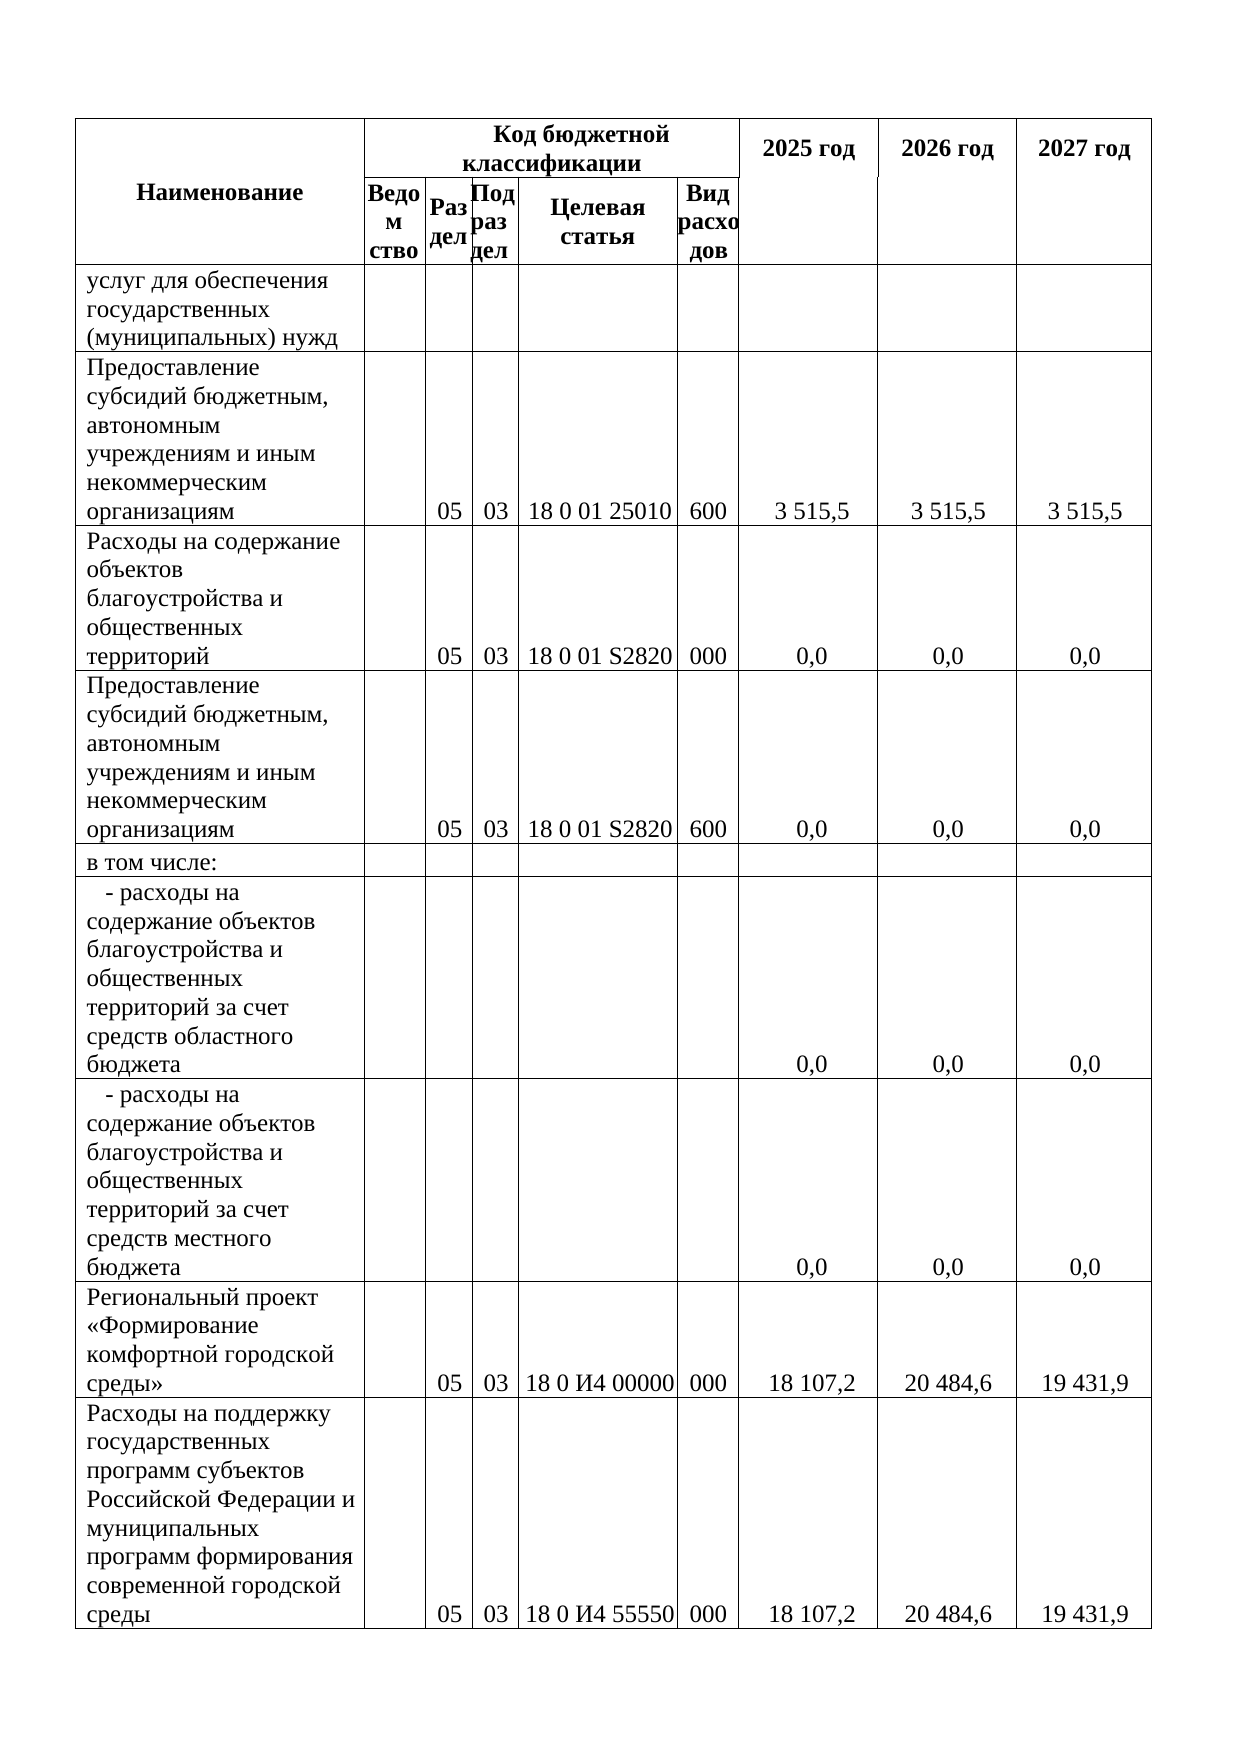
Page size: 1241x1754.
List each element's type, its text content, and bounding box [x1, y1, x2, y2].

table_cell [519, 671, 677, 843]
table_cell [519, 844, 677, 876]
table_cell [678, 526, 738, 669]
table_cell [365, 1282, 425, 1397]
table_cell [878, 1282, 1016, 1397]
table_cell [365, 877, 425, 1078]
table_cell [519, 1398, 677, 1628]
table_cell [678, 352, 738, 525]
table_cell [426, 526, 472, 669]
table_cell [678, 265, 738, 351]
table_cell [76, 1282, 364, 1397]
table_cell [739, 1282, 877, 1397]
table_cell Целевая статья [519, 178, 677, 264]
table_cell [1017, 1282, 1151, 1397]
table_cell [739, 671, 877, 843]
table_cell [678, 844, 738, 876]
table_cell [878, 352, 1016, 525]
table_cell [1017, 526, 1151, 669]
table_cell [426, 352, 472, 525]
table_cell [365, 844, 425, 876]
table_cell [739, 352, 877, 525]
table_header 2025 год [740, 119, 878, 177]
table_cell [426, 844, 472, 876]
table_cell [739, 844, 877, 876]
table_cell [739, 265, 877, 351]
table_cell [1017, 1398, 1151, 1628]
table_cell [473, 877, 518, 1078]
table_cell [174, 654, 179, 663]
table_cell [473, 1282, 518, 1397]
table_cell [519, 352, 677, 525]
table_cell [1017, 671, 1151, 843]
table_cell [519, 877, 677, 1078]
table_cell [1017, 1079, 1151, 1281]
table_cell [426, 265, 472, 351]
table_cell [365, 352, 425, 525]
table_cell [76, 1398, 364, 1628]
table_header 2026 год [879, 119, 1016, 177]
table_cell Вид расходов [678, 178, 738, 264]
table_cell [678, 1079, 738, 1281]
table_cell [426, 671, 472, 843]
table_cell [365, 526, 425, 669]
table_header 2027 год [1017, 119, 1151, 177]
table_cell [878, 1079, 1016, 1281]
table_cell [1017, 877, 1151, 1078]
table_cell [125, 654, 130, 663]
table_cell [739, 177, 877, 264]
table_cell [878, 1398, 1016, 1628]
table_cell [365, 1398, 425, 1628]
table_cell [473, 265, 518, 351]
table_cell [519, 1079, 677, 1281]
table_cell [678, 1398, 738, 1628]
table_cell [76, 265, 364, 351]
table_cell Под раз дел [473, 178, 518, 264]
table_header Наименование [76, 119, 364, 264]
table_cell Раз дел [426, 178, 472, 264]
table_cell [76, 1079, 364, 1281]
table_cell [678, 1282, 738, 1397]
table_cell [1017, 177, 1151, 264]
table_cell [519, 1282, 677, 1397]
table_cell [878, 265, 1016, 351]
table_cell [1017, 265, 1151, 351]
table_cell [878, 177, 1016, 264]
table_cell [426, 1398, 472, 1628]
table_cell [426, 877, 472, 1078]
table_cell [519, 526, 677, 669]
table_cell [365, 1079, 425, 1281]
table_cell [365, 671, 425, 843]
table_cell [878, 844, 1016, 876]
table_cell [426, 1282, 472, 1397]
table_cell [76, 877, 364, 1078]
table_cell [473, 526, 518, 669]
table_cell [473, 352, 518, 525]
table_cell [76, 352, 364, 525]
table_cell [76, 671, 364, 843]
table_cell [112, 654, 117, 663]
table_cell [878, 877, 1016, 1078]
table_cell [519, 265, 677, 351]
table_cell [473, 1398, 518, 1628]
table_header Код бюджетной классификации [365, 119, 739, 177]
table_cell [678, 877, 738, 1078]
table_cell Ведом ство [365, 178, 425, 264]
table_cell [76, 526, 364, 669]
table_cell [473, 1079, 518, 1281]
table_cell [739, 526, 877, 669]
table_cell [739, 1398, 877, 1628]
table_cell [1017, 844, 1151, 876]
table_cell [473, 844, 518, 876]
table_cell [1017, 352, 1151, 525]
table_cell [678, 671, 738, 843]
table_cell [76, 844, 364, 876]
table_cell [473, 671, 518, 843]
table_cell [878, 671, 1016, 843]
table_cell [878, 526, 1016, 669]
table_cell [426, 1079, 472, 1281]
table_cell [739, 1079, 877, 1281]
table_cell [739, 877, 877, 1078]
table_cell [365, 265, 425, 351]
